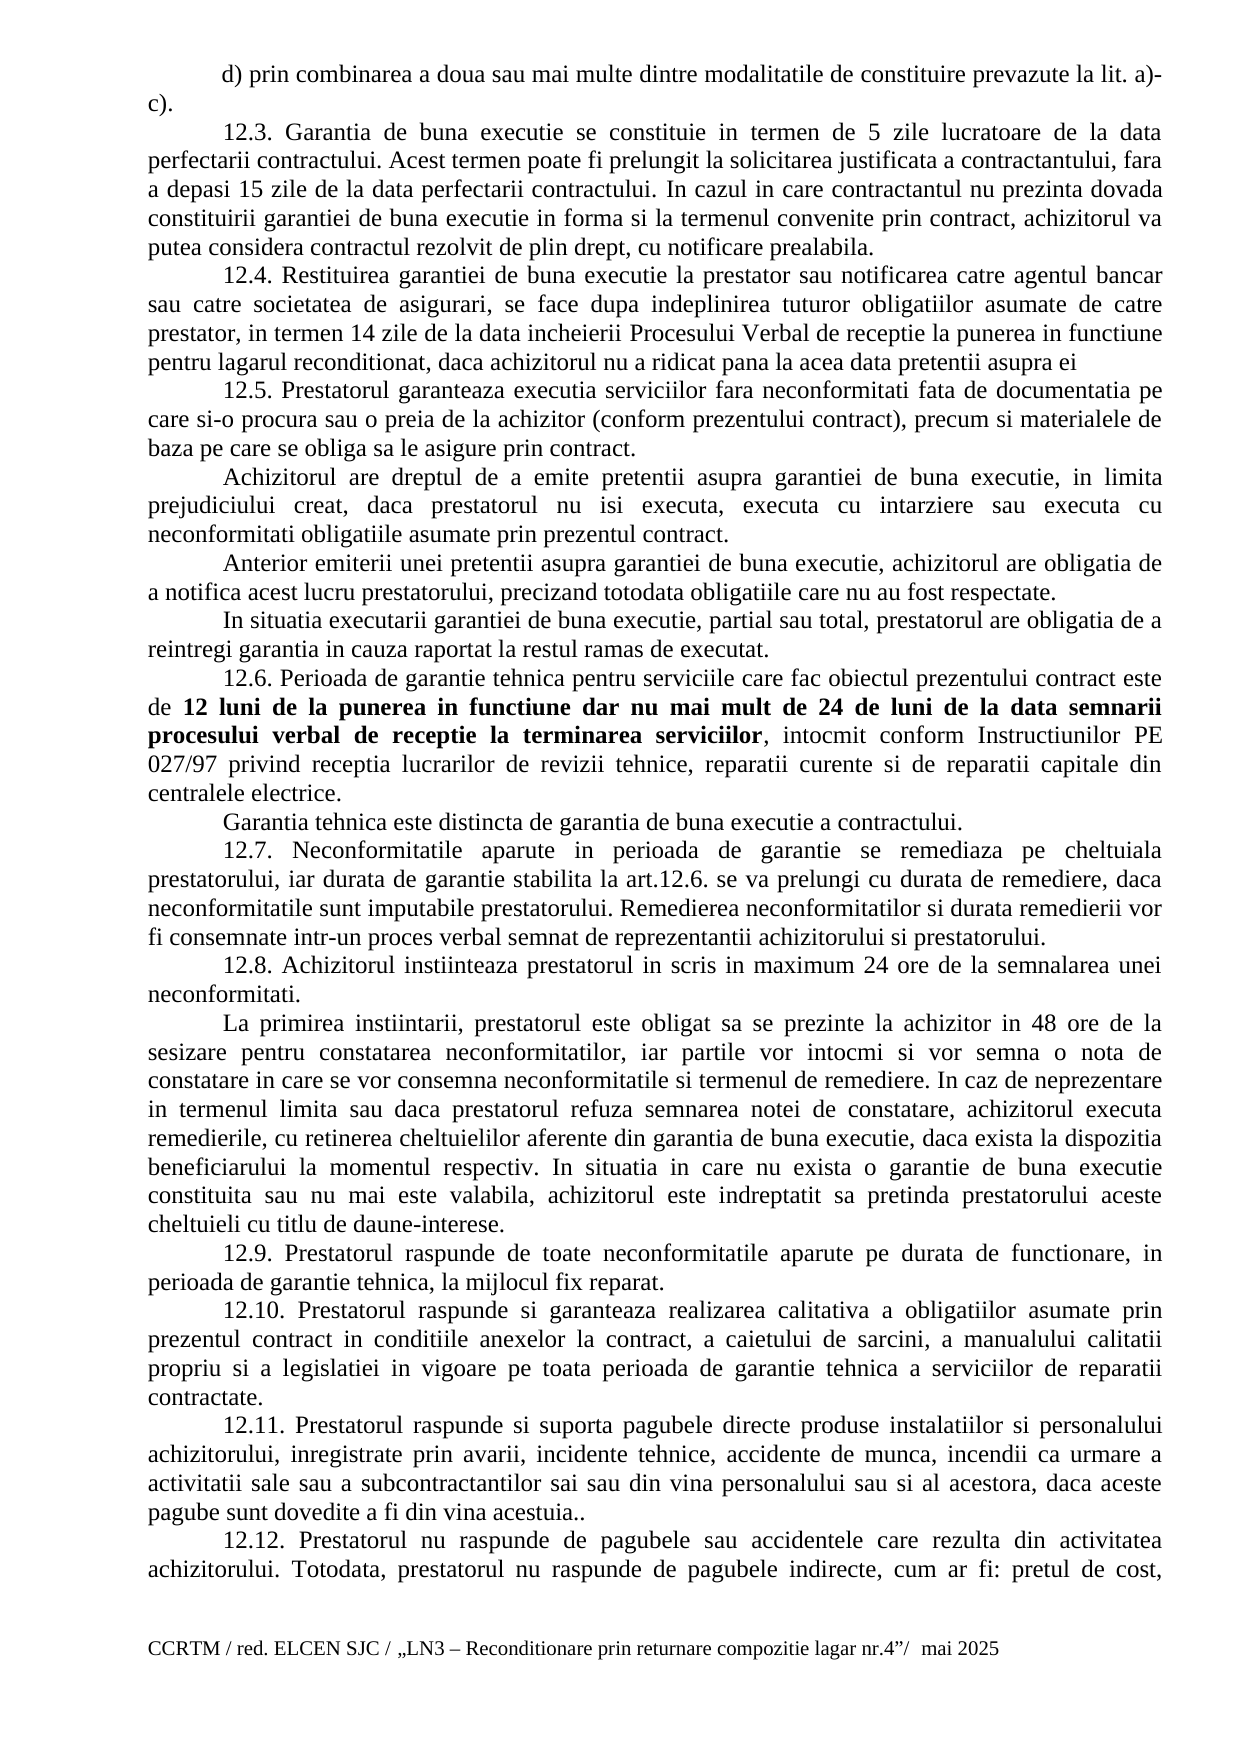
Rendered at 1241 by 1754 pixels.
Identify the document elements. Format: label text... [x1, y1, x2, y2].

text Anterior emiterii unei pretentii asupra garantiei de buna executie, achizitorul are obligatia de a notifica acest lucru prestatorului, precizand totodata obligatiile care nu au fost respectate. [148, 548, 1163, 605]
text 12.7. Neconformitatile aparute in perioada de garantie se remediaza pe cheltuiala prestatorului, iar durata de garantie stabilita la art.12.6. se va prelungi cu durata de remediere, daca neconformitatile sunt imputabile prestatorului. Remedierea neconformitatilor si durata remedierii vor fi consemnate intr-un proces verbal semnat de reprezentantii achizitorului si prestatorului. [148, 835, 1163, 950]
text 12.4. Restituirea garantiei de buna executie la prestator sau notificarea catre agentul bancar sau catre societatea de asigurari, se face dupa indeplinirea tuturor obligatiilor asumate de catre prestator, in termen 14 zile de la data incheierii Procesului Verbal de receptie la punerea in functiune pentru lagarul reconditionat, daca achizitorul nu a ridicat pana la acea data pretentii asupra ei [148, 260, 1163, 375]
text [148, 1525, 1163, 1583]
text Garantia tehnica este distincta de garantia de buna executie a contractului. [148, 807, 1163, 835]
text 12.5. Prestatorul garanteaza executia serviciilor fara neconformitati fata de documentatia pe care si-o procura sau o preia de la achizitor (conform prezentului contract), precum si materialele de baza pe care se obliga sa le asigure prin contract. [148, 375, 1163, 462]
text 12.8. Achizitorul instiinteaza prestatorul in scris in maximum 24 ore de la semnalarea unei neconformitati. [148, 950, 1163, 1008]
text 12.10. Prestatorul raspunde si garanteaza realizarea calitativa a obligatiilor asumate prin prezentul contract in conditiile anexelor la contract, a caietului de sarcini, a manualului calitatii propriu si a legislatiei in vigoare pe toata perioada de garantie tehnica a serviciilor de reparatii contractate. [148, 1295, 1163, 1410]
text In situatia executarii garantiei de buna executie, partial sau total, prestatorul are obligatia de a reintregi garantia in cauza raportat la restul ramas de executat. [148, 605, 1163, 663]
text Achizitorul are dreptul de a emite pretentii asupra garantiei de buna executie, in limita prejudiciului creat, daca prestatorul nu isi executa, executa cu intarziere sau executa cu neconformitati obligatiile asumate prin prezentul contract. [148, 462, 1163, 548]
text La primirea instiintarii, prestatorul este obligat sa se prezinte la achizitor in 48 ore de la sesizare pentru constatarea neconformitatilor, iar partile vor intocmi si vor semna o nota de constatare in care se vor consemna neconformitatile si termenul de remediere. In caz de neprezentare in termenul limita sau daca prestatorul refuza semnarea notei de constatare, achizitorul executa remedierile, cu retinerea cheltuielilor aferente din garantia de buna executie, daca exista la dispozitia beneficiarului la momentul respectiv. In situatia in care nu exista o garantie de buna executie constituita sau nu mai este valabila, achizitorul este indreptatit sa pretinda prestatorului aceste cheltuieli cu titlu de daune-interese. [148, 1008, 1163, 1238]
text 12.11. Prestatorul raspunde si suporta pagubele directe produse instalatiilor si personalului achizitorului, inregistrate prin avarii, incidente tehnice, accidente de munca, incendii ca urmare a activitatii sale sau a subcontractantilor sai sau din vina personalului sau si al acestora, daca aceste pagube sunt dovedite a fi din vina acestuia.. [148, 1410, 1163, 1525]
text 12.6. Perioada de garantie tehnica pentru serviciile care fac obiectul prezentului contract este de 12 luni de la punerea in functiune dar nu mai mult de 24 de luni de la data semnarii procesului verbal de receptie la terminarea serviciilor, intocmit conform Instructiunilor PE 027/97 privind receptia lucrarilor de revizii tehnice, reparatii curente si de reparatii capitale din centralele electrice. [148, 663, 1163, 807]
text 12.9. Prestatorul raspunde de toate neconformitatile aparute pe durata de functionare, in perioada de garantie tehnica, la mijlocul fix reparat. [148, 1238, 1163, 1295]
text d) prin combinarea a doua sau mai multe dintre modalitatile de constituire prevazute la lit. a)-c). [148, 59, 1163, 117]
text 12.3. Garantia de buna executie se constituie in termen de 5 zile lucratoare de la data perfectarii contractului. Acest termen poate fi prelungit la solicitarea justificata a contractantului, fara a depasi 15 zile de la data perfectarii contractului. In cazul in care contractantul nu prezinta dovada constituirii garantiei de buna executie in forma si la termenul convenite prin contract, achizitorul va putea considera contractul rezolvit de plin drept, cu notificare prealabila. [148, 117, 1163, 260]
